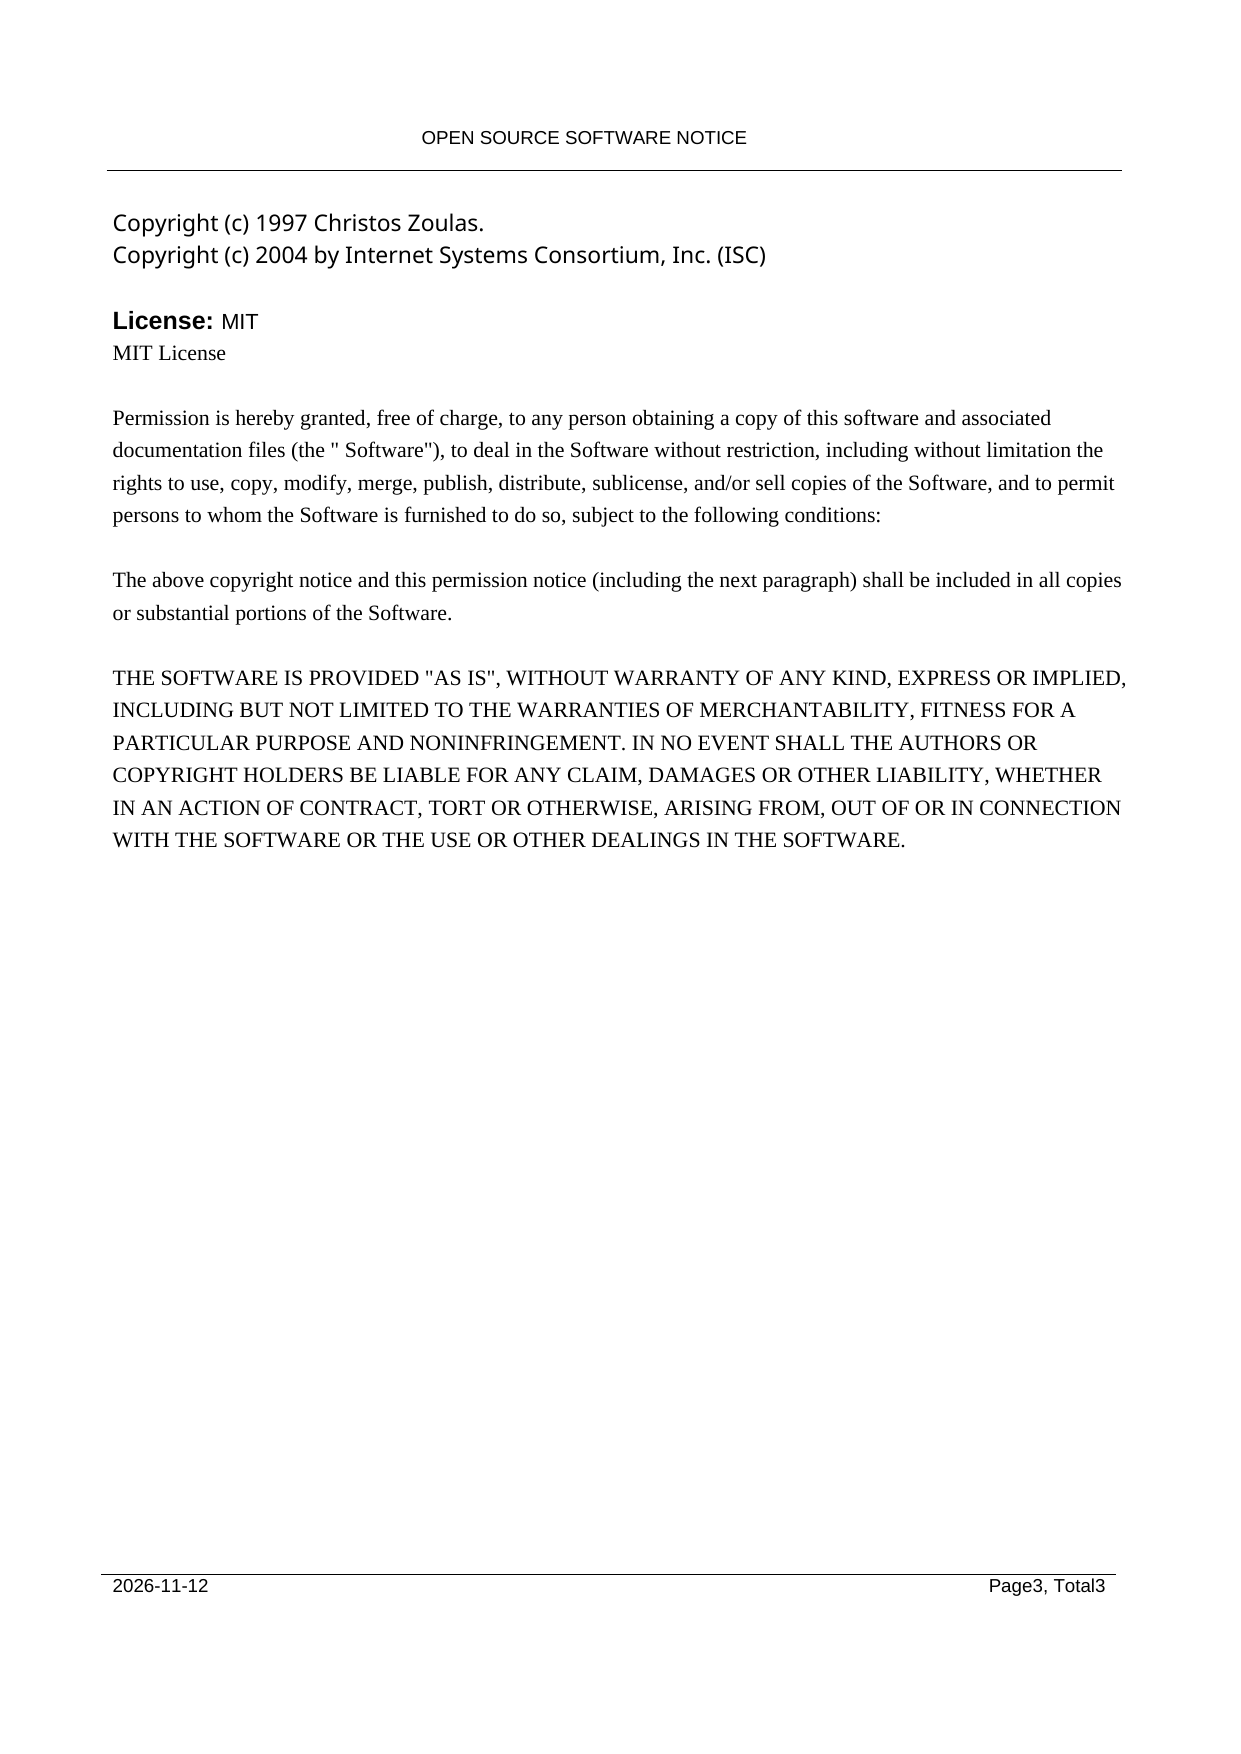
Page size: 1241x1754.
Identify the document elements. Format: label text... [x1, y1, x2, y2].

text MIT License Permission is hereby granted, free of charge, to any person obtaining a copy of this software and associated documentation files (the " Software"), to deal in the Software without restriction, including without limitation the rights to use, copy, modify, merge, publish, distribute, sublicense, and/or sell copies of the Software, and to permit persons to whom the Software is furnished to do so, subject to the following conditions: The above copyright notice and this permission notice (including the next paragraph) shall be included in all copies or substantial portions of the Software. THE SOFTWARE IS PROVIDED "AS IS", WITHOUT WARRANTY OF ANY KIND, EXPRESS OR IMPLIED, INCLUDING BUT NOT LIMITED TO THE WARRANTIES OF MERCHANTABILITY, FITNESS FOR A PARTICULAR PURPOSE AND NONINFRINGEMENT. IN NO EVENT SHALL THE AUTHORS OR COPYRIGHT HOLDERS BE LIABLE FOR ANY CLAIM, DAMAGES OR OTHER LIABILITY, WHETHER IN AN ACTION OF CONTRACT, TORT OR OTHERWISE, ARISING FROM, OUT OF OR IN CONNECTION WITH THE SOFTWARE OR THE USE OR OTHER DEALINGS IN THE SOFTWARE. [112, 336, 1128, 889]
text License: MIT [112, 304, 1128, 336]
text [112, 206, 1128, 304]
